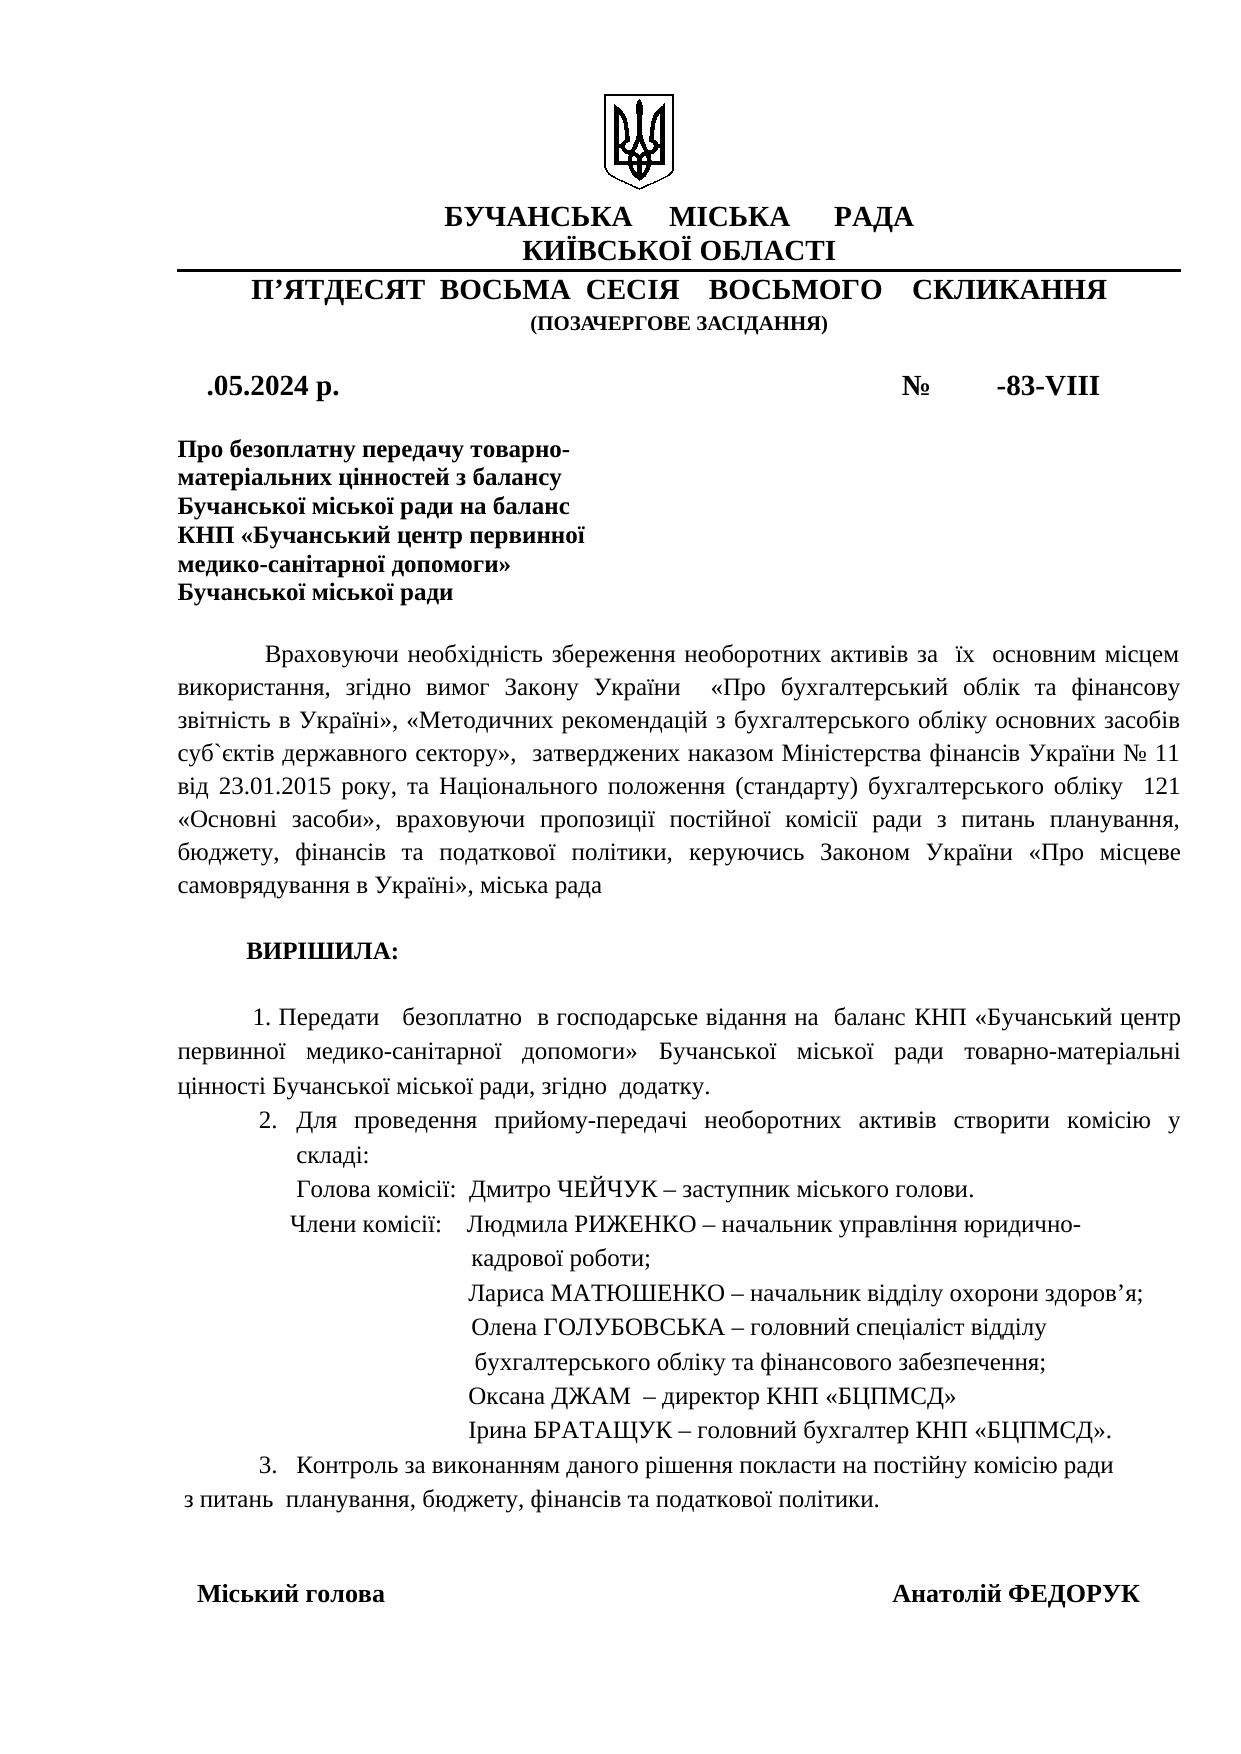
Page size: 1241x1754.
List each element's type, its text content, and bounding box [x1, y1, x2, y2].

subtitle .05.2024 р. № -83-VІІІ [177, 368, 1181, 402]
text матеріальних цінностей з балансу [177, 462, 1181, 491]
list Контроль за виконанням даного рішення покласти на постійну комісію ради [258, 1450, 1181, 1479]
list Голова комісії: Дмитро ЧЕЙЧУК – заступник міського голови. [296, 1174, 1181, 1203]
text Про безоплатну передачу товарно- [177, 434, 1181, 462]
text кадрової роботи; [177, 1243, 1181, 1272]
list Для проведення прийому-передачі необоротних активів створити комісію у складі: [258, 1105, 1181, 1168]
text Олена ГОЛУБОВСЬКА – головний спеціаліст відділу [252, 1312, 1181, 1341]
text з питань планування, бюджету, фінансів та податкової політики. [177, 1484, 1181, 1513]
subtitle ПРОЄКТ [177, 89, 1181, 199]
text Оксана ДЖАМ – директор КНП «БЦПМСД» [443, 1381, 1181, 1410]
text медико-санітарної допомоги» [177, 549, 1181, 577]
text Лариса МАТЮШЕНКО – начальник відділу охорони здоров’я; [443, 1278, 1181, 1306]
text Бучанської міської ради на баланс [177, 491, 1181, 520]
subtitle (ПОЗАЧЕРГОВЕ ЗАСІДАННЯ) [177, 310, 1181, 334]
text П’ЯТДЕСЯТ ВОСЬМА СЕСІЯ ВОСЬМОГО СКЛИКАННЯ [177, 272, 1181, 305]
text КНП «Бучанський центр первинної [177, 520, 1181, 549]
text ВИРІШИЛА: [177, 936, 1181, 964]
text Враховуючи необхідність збереження необоротних активів за їх основним місцем використання, згідно вимог Закону України «Про бухгалтерський облік та фінансову звітність в Україні», «Методичних рекомендацій з бухгалтерського обліку основних засобів суб`єктів державного сектору», затверджених наказом Міністерства фінансів України № 11 від 23.01.2015 року, та Національного положення (стандарту) бухгалтерського обліку 121 «Основні засоби», враховуючи пропозиції постійної комісії ради з питань планування, бюджету, фінансів та податкової політики, керуючись Законом України «Про місцеве самоврядування в Україні», міська рада [177, 639, 1181, 899]
text Члени комісії: Людмила РИЖЕНКО – начальник управління юридично- [177, 1209, 1181, 1237]
text 1. Передати безоплатно в господарське відання на баланс КНП «Бучанський центр первинної медико-санітарної допомоги» Бучанської міської ради товарно-матеріальні цінності Бучанської міської ради, згідно додатку. [177, 1002, 1181, 1099]
subtitle КИЇВСЬКОЇ ОБЛАСТІ [177, 233, 1181, 269]
text БУЧАНСЬКА МІСЬКА РАДА [177, 199, 1181, 233]
text Ірина БРАТАЩУК – головний бухгалтер КНП «БЦПМСД». [443, 1416, 1181, 1444]
text бухгалтерського обліку та фінансового забезпечення; [443, 1347, 1181, 1375]
text Міський голова Анатолій ФЕДОРУК [177, 1578, 1181, 1608]
text Бучанської міської ради [177, 577, 1181, 606]
